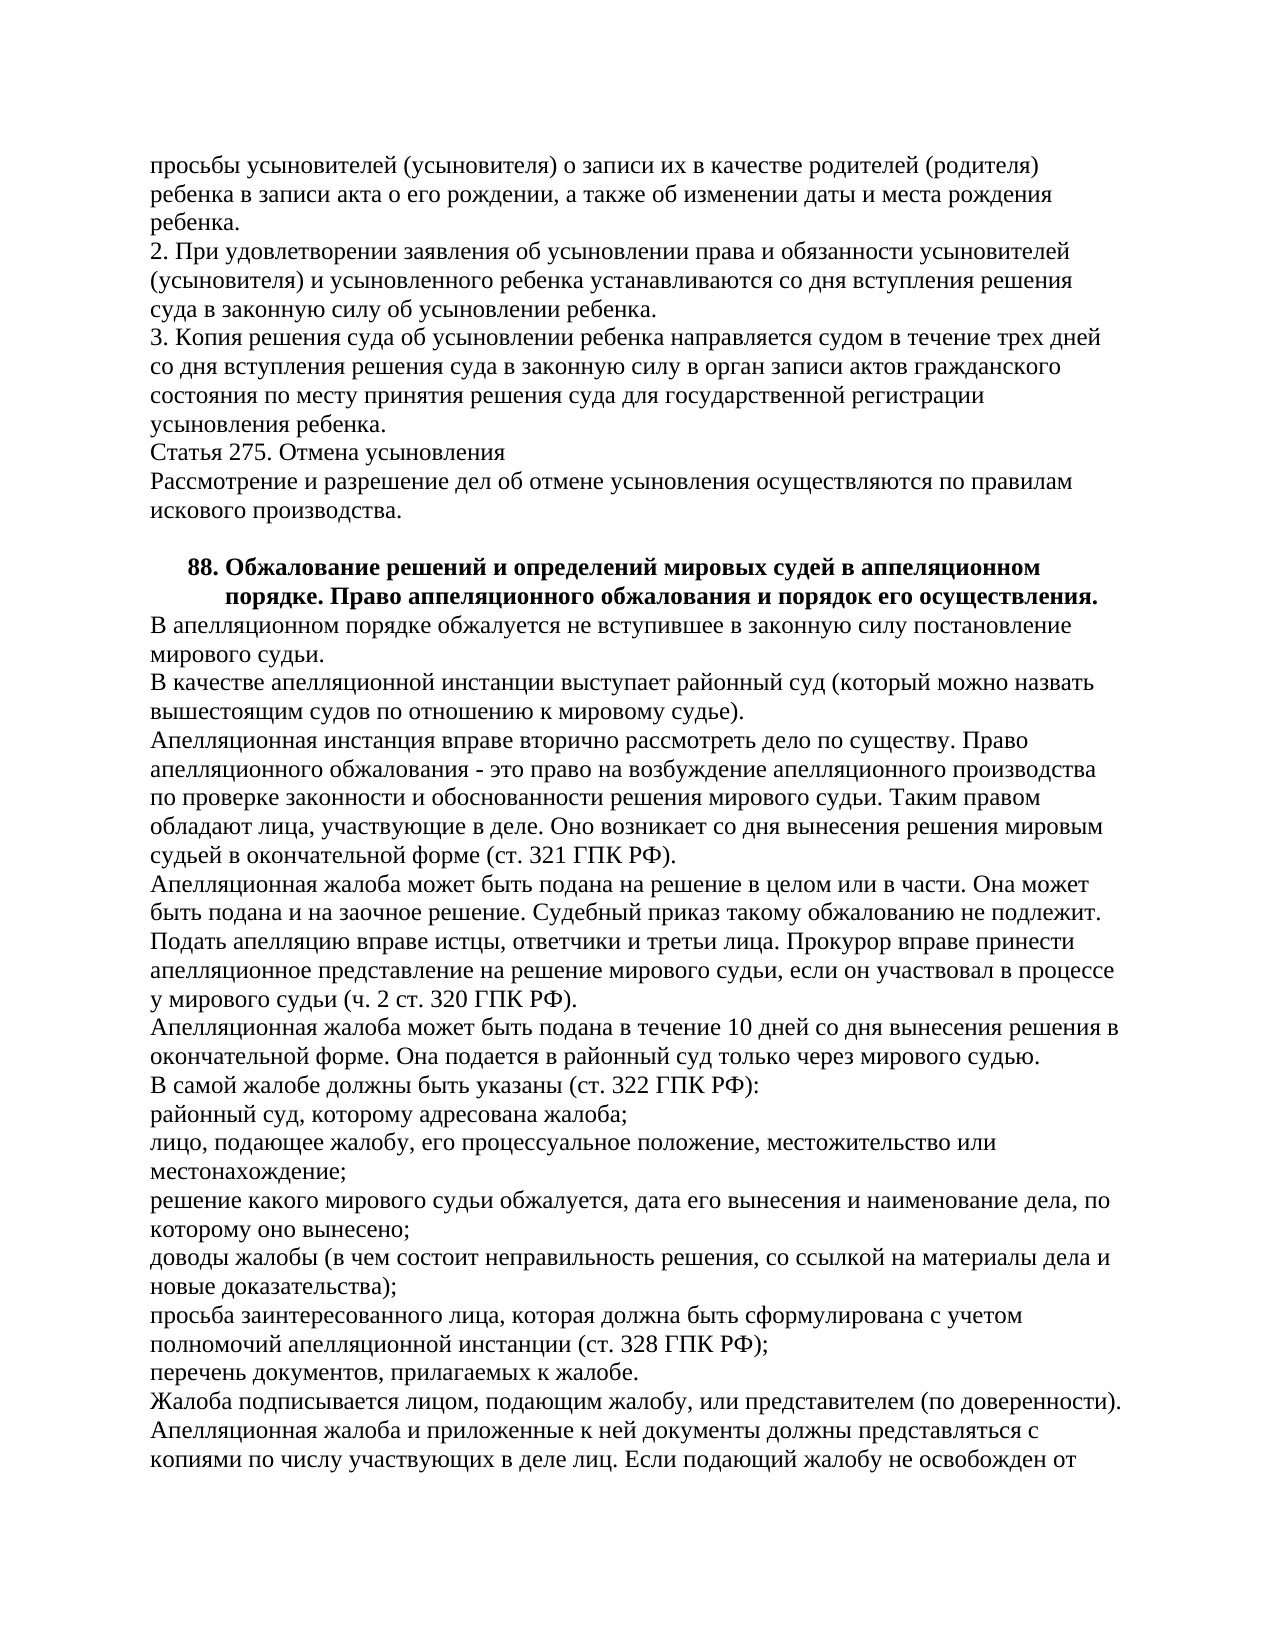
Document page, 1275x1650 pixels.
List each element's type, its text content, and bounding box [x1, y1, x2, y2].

text перечень документов, прилагаемых к жалобе. [150, 1357, 1125, 1386]
text В качестве апелляционной инстанции выступает районный суд (который можно назвать вышестоящим судов по отношению к мировому судье). [150, 667, 1125, 725]
text 3. Копия решения суда об усыновлении ребенка направляется судом в течение трех дней со дня вступления решения суда в законную силу в орган записи актов гражданского состояния по месту принятия решения суда для государственной регистрации усыновления ребенка. [150, 322, 1125, 437]
text Рассмотрение и разрешение дел об отмене усыновления осуществляются по правилам искового производства. [150, 466, 1125, 524]
text решение какого мирового судьи обжалуется, дата его вынесения и наименование дела, по которому оно вынесено; [150, 1185, 1125, 1242]
text Апелляционная жалоба может быть подана в течение 10 дней со дня вынесения решения в окончательной форме. Она подается в районный суд только через мирового судью. [150, 1012, 1125, 1070]
text В апелляционном порядке обжалуется не вступившее в законную силу постановление мирового судьи. [150, 610, 1125, 667]
text лицо, подающее жалобу, его процессуальное положение, местожительство или местонахождение; [150, 1127, 1125, 1185]
text Апелляционная жалоба может быть подана на решение в целом или в части. Она может быть подана и на заочное решение. Судебный приказ такому обжалованию не подлежит. Подать апелляцию вправе истцы, ответчики и третьи лица. Прокурор вправе принести апелляционное представление на решение мирового судьи, если он участвовал в процессе у мирового судьи (ч. 2 ст. 320 ГПК РФ). [150, 869, 1125, 1012]
list Обжалование решений и определений мировых судей в аппеляционном порядке. Право аппеляционного обжалования и порядок его осуществления. [187, 552, 1125, 610]
text В самой жалобе должны быть указаны (ст. 322 ГПК РФ): [150, 1070, 1125, 1099]
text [150, 150, 1125, 236]
text доводы жалобы (в чем состоит неправильность решения, со ссылкой на материалы дела и новые доказательства); [150, 1242, 1125, 1300]
text Апелляционная инстанция вправе вторично рассмотреть дело по существу. Право апелляционного обжалования - это право на возбуждение апелляционного производства по проверке законности и обоснованности решения мирового судьи. Таким правом обладают лица, участвующие в деле. Оно возникает со дня вынесения решения мировым судьей в окончательной форме (ст. 321 ГПК РФ). [150, 725, 1125, 869]
text 2. При удовлетворении заявления об усыновлении права и обязанности усыновителей (усыновителя) и усыновленного ребенка устанавливаются со дня вступления решения суда в законную силу об усыновлении ребенка. [150, 236, 1125, 322]
text Статья 275. Отмена усыновления [150, 437, 1125, 466]
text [150, 1386, 1125, 1472]
text районный суд, которому адресована жалоба; [150, 1099, 1125, 1127]
text просьба заинтересованного лица, которая должна быть сформулирована с учетом полномочий апелляционной инстанции (ст. 328 ГПК РФ); [150, 1300, 1125, 1357]
